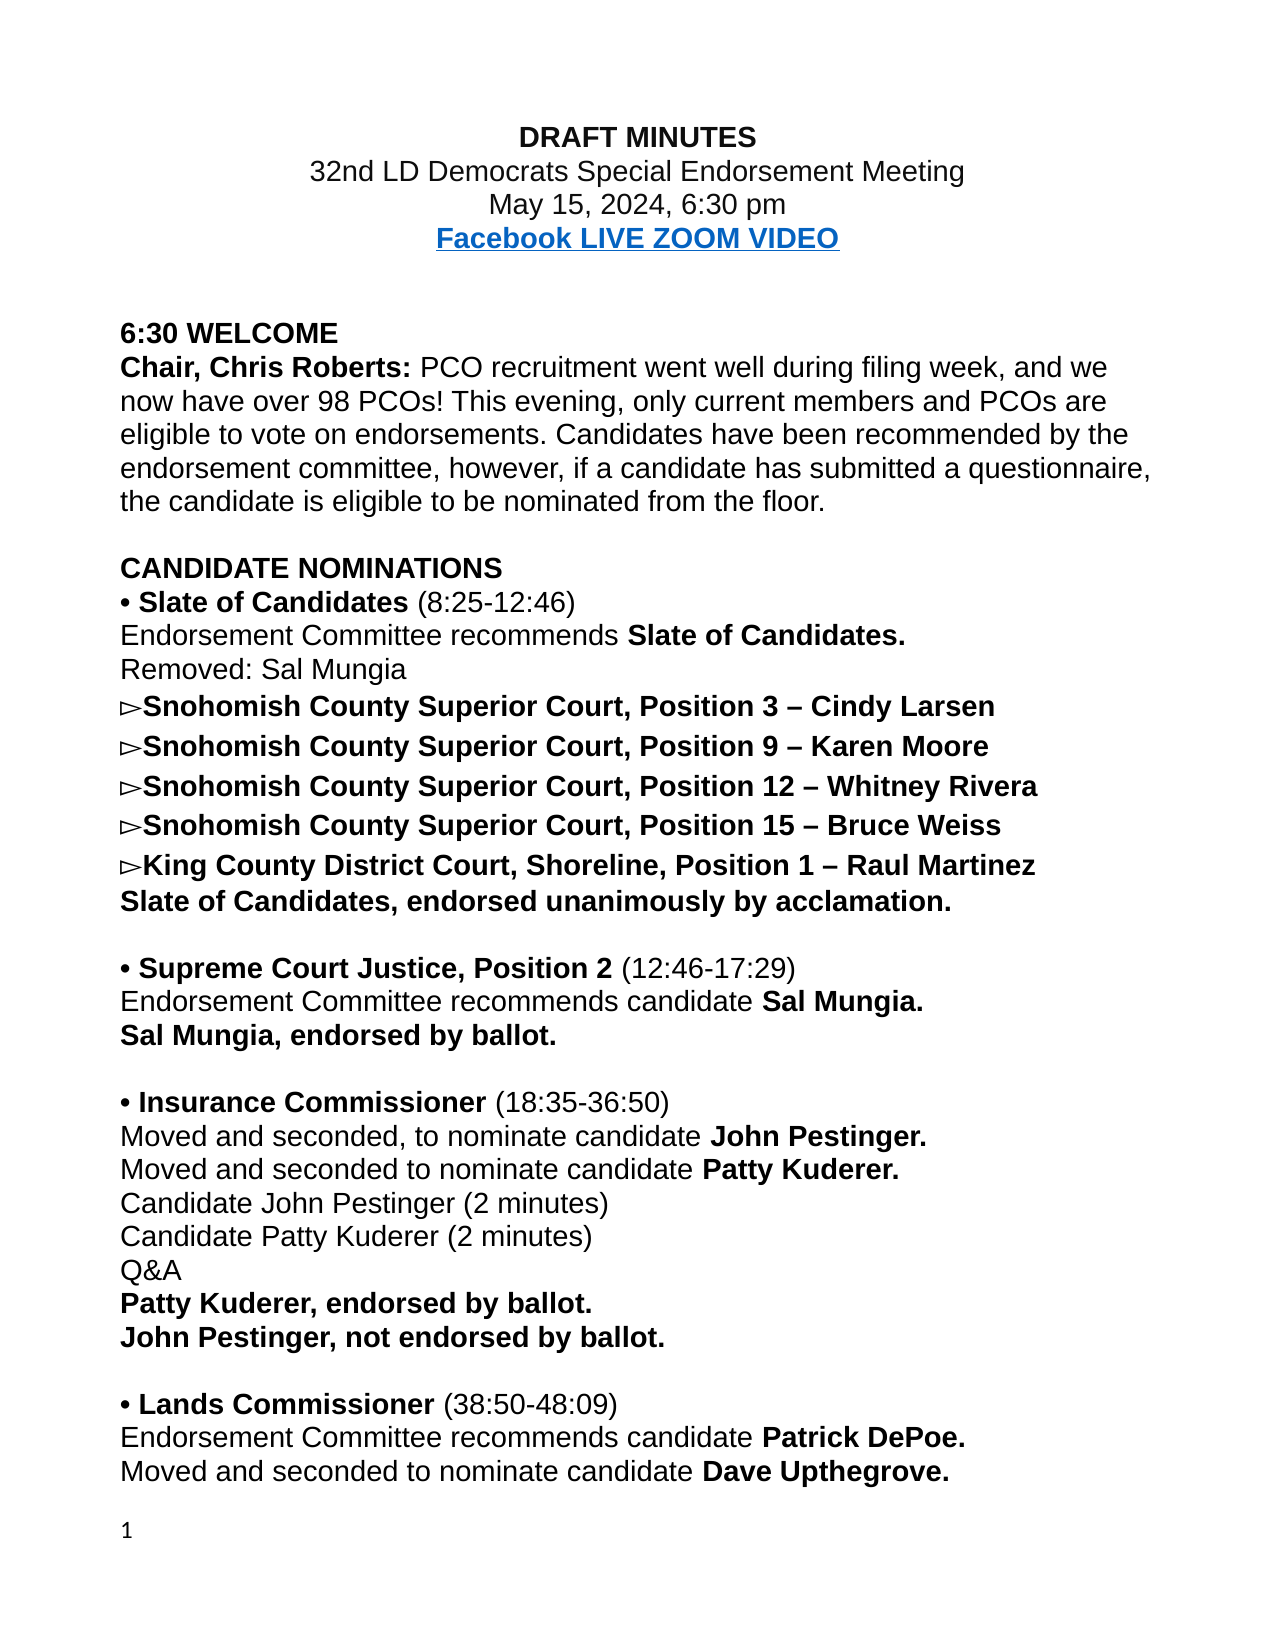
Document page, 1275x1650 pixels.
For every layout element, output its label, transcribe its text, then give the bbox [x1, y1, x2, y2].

text 6:30 WELCOME [120, 316, 1155, 350]
text ▻Snohomish County Superior Court, Position 15 – Bruce Weiss [120, 804, 1155, 844]
text Endorsement Committee recommends Slate of Candidates. Removed: Sal Mungia [120, 618, 1155, 685]
text • Lands Commissioner (38:50-48:09) [120, 1387, 1155, 1421]
text Endorsement Committee recommends candidate Patrick DePoe. [120, 1421, 1155, 1454]
text Patty Kuderer, endorsed by ballot. [120, 1286, 1155, 1320]
text Slate of Candidates, endorsed unanimously by acclamation. [120, 884, 1155, 917]
text ▻Snohomish County Superior Court, Position 12 – Whitney Rivera [120, 765, 1155, 804]
text ▻Snohomish County Superior Court, Position 3 – Cindy Larsen [120, 685, 1155, 725]
text 32nd LD Democrats Special Endorsement Meeting [120, 153, 1155, 187]
text ▻King County District Court, Shoreline, Position 1 – Raul Martinez [120, 844, 1155, 884]
text • Insurance Commissioner (18:35-36:50) [120, 1085, 1155, 1119]
text • Slate of Candidates (8:25-12:46) [120, 585, 1155, 618]
text Facebook LIVE ZOOM VIDEO [120, 221, 1155, 254]
text John Pestinger, not endorsed by ballot. [120, 1320, 1155, 1353]
text Moved and seconded to nominate candidate Dave Upthegrove. [120, 1454, 1155, 1488]
text DRAFT MINUTES [120, 120, 1155, 153]
text CANDIDATE NOMINATIONS [120, 551, 1155, 585]
text Moved and seconded to nominate candidate Patty Kuderer. [120, 1152, 1155, 1186]
text ▻Snohomish County Superior Court, Position 9 – Karen Moore [120, 725, 1155, 765]
text Sal Mungia, endorsed by ballot. [120, 1018, 1155, 1052]
text Chair, Chris Roberts: PCO recruitment went well during filing week, and we now have over 98 PCOs! This evening, only current members and PCOs are eligible to vote on endorsements. Candidates have been recommended by the endorsement committee, however, if a candidate has submitted a questionnaire, the candidate is eligible to be nominated from the floor. [120, 350, 1155, 518]
text • Supreme Court Justice, Position 2 (12:46-17:29) [120, 951, 1155, 984]
text Candidate John Pestinger (2 minutes) [120, 1186, 1155, 1219]
text Candidate Patty Kuderer (2 minutes) Q&A [120, 1219, 1155, 1286]
text Endorsement Committee recommends candidate Sal Mungia. [120, 984, 1155, 1018]
text Moved and seconded, to nominate candidate John Pestinger. [120, 1119, 1155, 1152]
text May 15, 2024, 6:30 pm [120, 187, 1155, 221]
